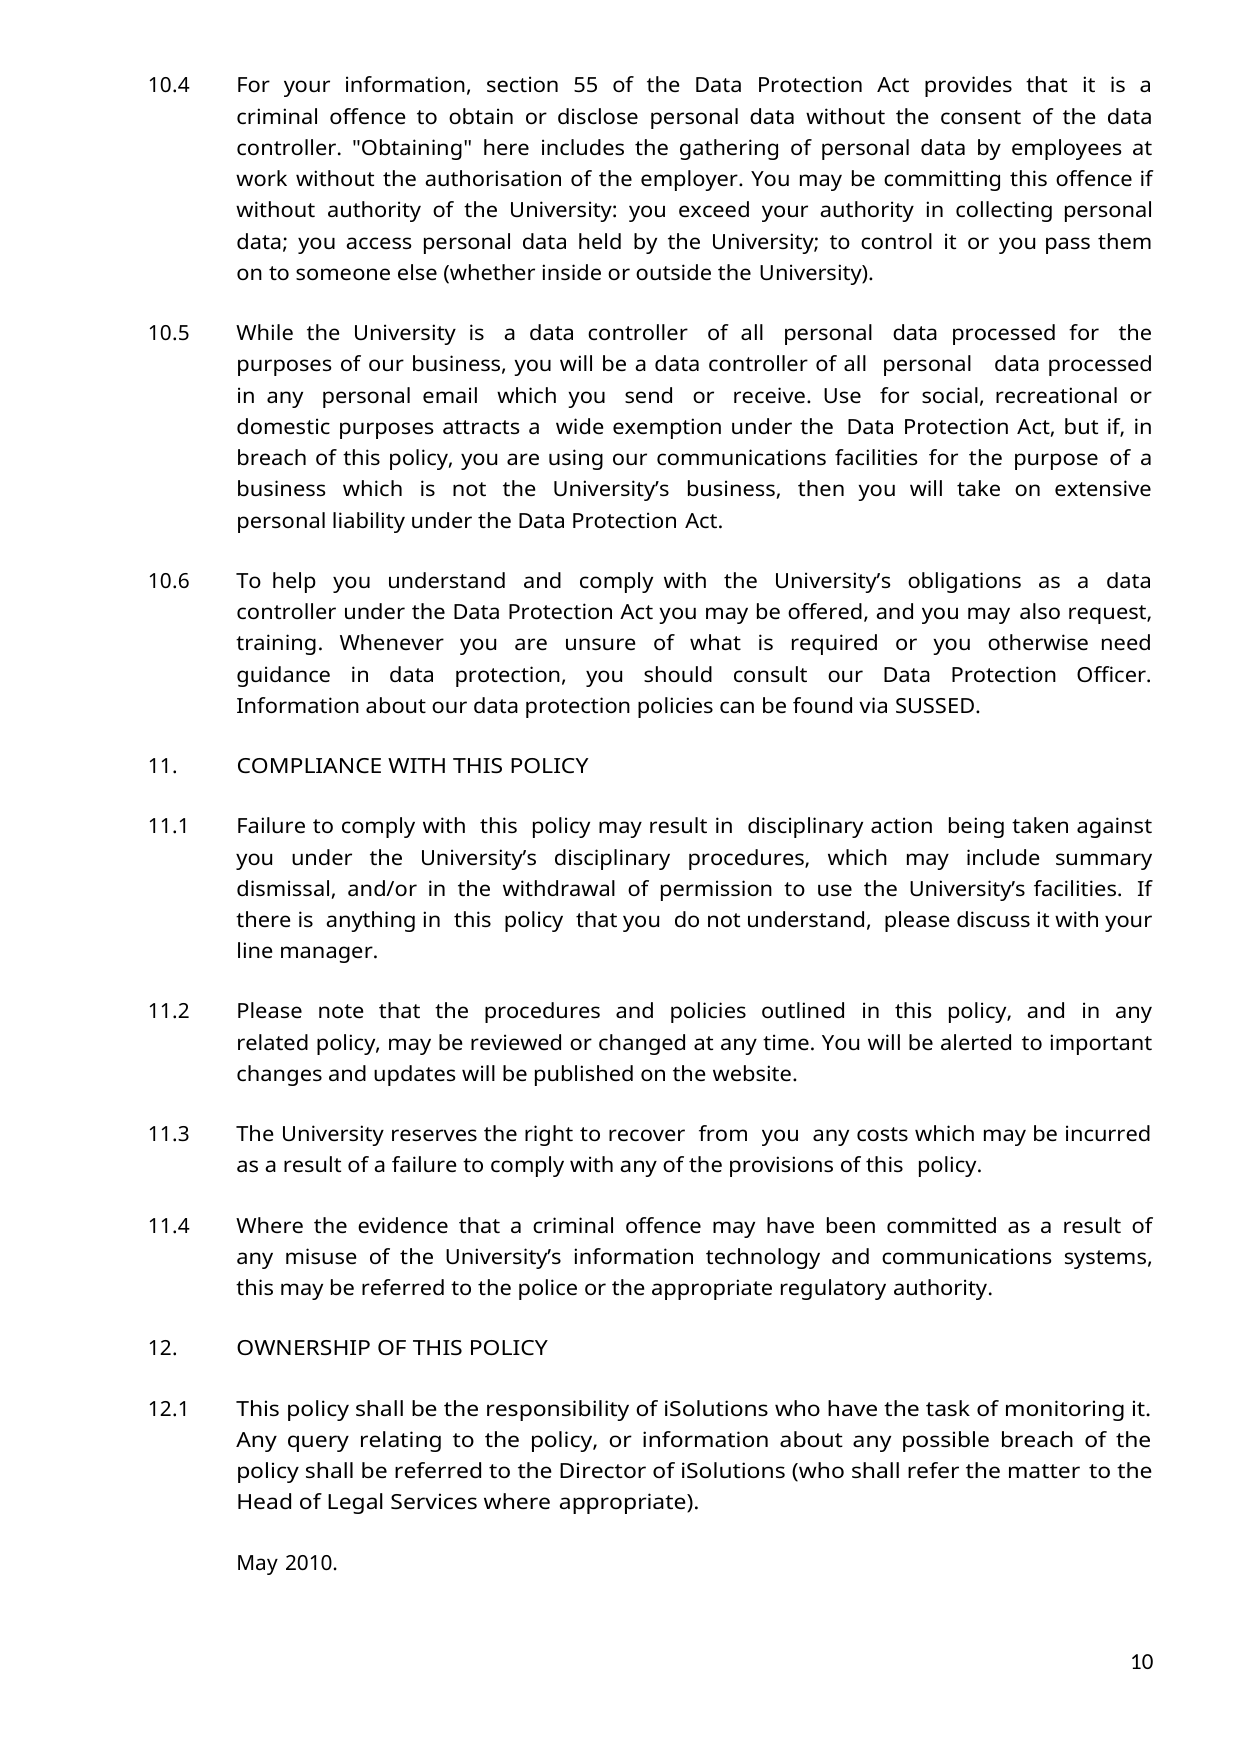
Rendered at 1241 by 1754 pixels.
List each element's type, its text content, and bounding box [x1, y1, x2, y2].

list Where the evidence that a criminal offence may have been committed as a result of any misuse of the University’s information technology and communications systems, this may be referred to the police or the appropriate regulatory authority. [148, 1211, 1153, 1302]
text May 2010. [236, 1548, 1152, 1576]
list To help you understand and comply with the University’s obligations as a data controller under the Data Protection Act you may be offered, and you may also request, training. Whenever you are unsure of what is required or you otherwise need guidance in data protection, you should consult our Data Protection Officer. Information about our data protection policies can be found via SUSSED. [148, 566, 1152, 719]
list COMPLIANCE WITH THIS POLICY [148, 751, 1152, 780]
list While the University is a data controller of all personal data processed for the purposes of our business, you will be a data controller of all personal data processed in any personal email which you send or receive. Use for social, recreational or domestic purposes attracts a wide exemption under the Data Protection Act, but if, in breach of this policy, you are using our communications facilities for the purpose of a business which is not the University’s business, then you will take on extensive personal liability under the Data Protection Act. [148, 318, 1153, 534]
list OWNERSHIP OF THIS POLICY [148, 1333, 1152, 1362]
list Please note that the procedures and policies outlined in this policy, and in any related policy, may be reviewed or changed at any time. You will be alerted to important changes and updates will be published on the website. [148, 997, 1152, 1088]
list The University reserves the right to recover from you any costs which may be incurred as a result of a failure to comply with any of the provisions of this policy. [148, 1119, 1152, 1179]
list For your information, section 55 of the Data Protection Act provides that it is a criminal offence to obtain or disclose personal data without the consent of the data controller. "Obtaining" here includes the gathering of personal data by employees at work without the authorisation of the employer. You may be committing this offence if without authority of the University: you exceed your authority in collecting personal data; you access personal data held by the University; to control it or you pass them on to someone else (whether inside or outside the University). [148, 71, 1153, 287]
list Failure to comply with this policy may result in disciplinary action being taken against you under the University’s disciplinary procedures, which may include summary dismissal, and/or in the withdrawal of permission to use the University’s facilities. If there is anything in this policy that you do not understand, please discuss it with your line manager. [148, 811, 1153, 965]
list This policy shall be the responsibility of iSolutions who have the task of monitoring it. Any query relating to the policy, or information about any possible breach of the policy shall be referred to the Director of iSolutions (who shall refer the matter to the Head of Legal Services where appropriate). [148, 1394, 1152, 1516]
